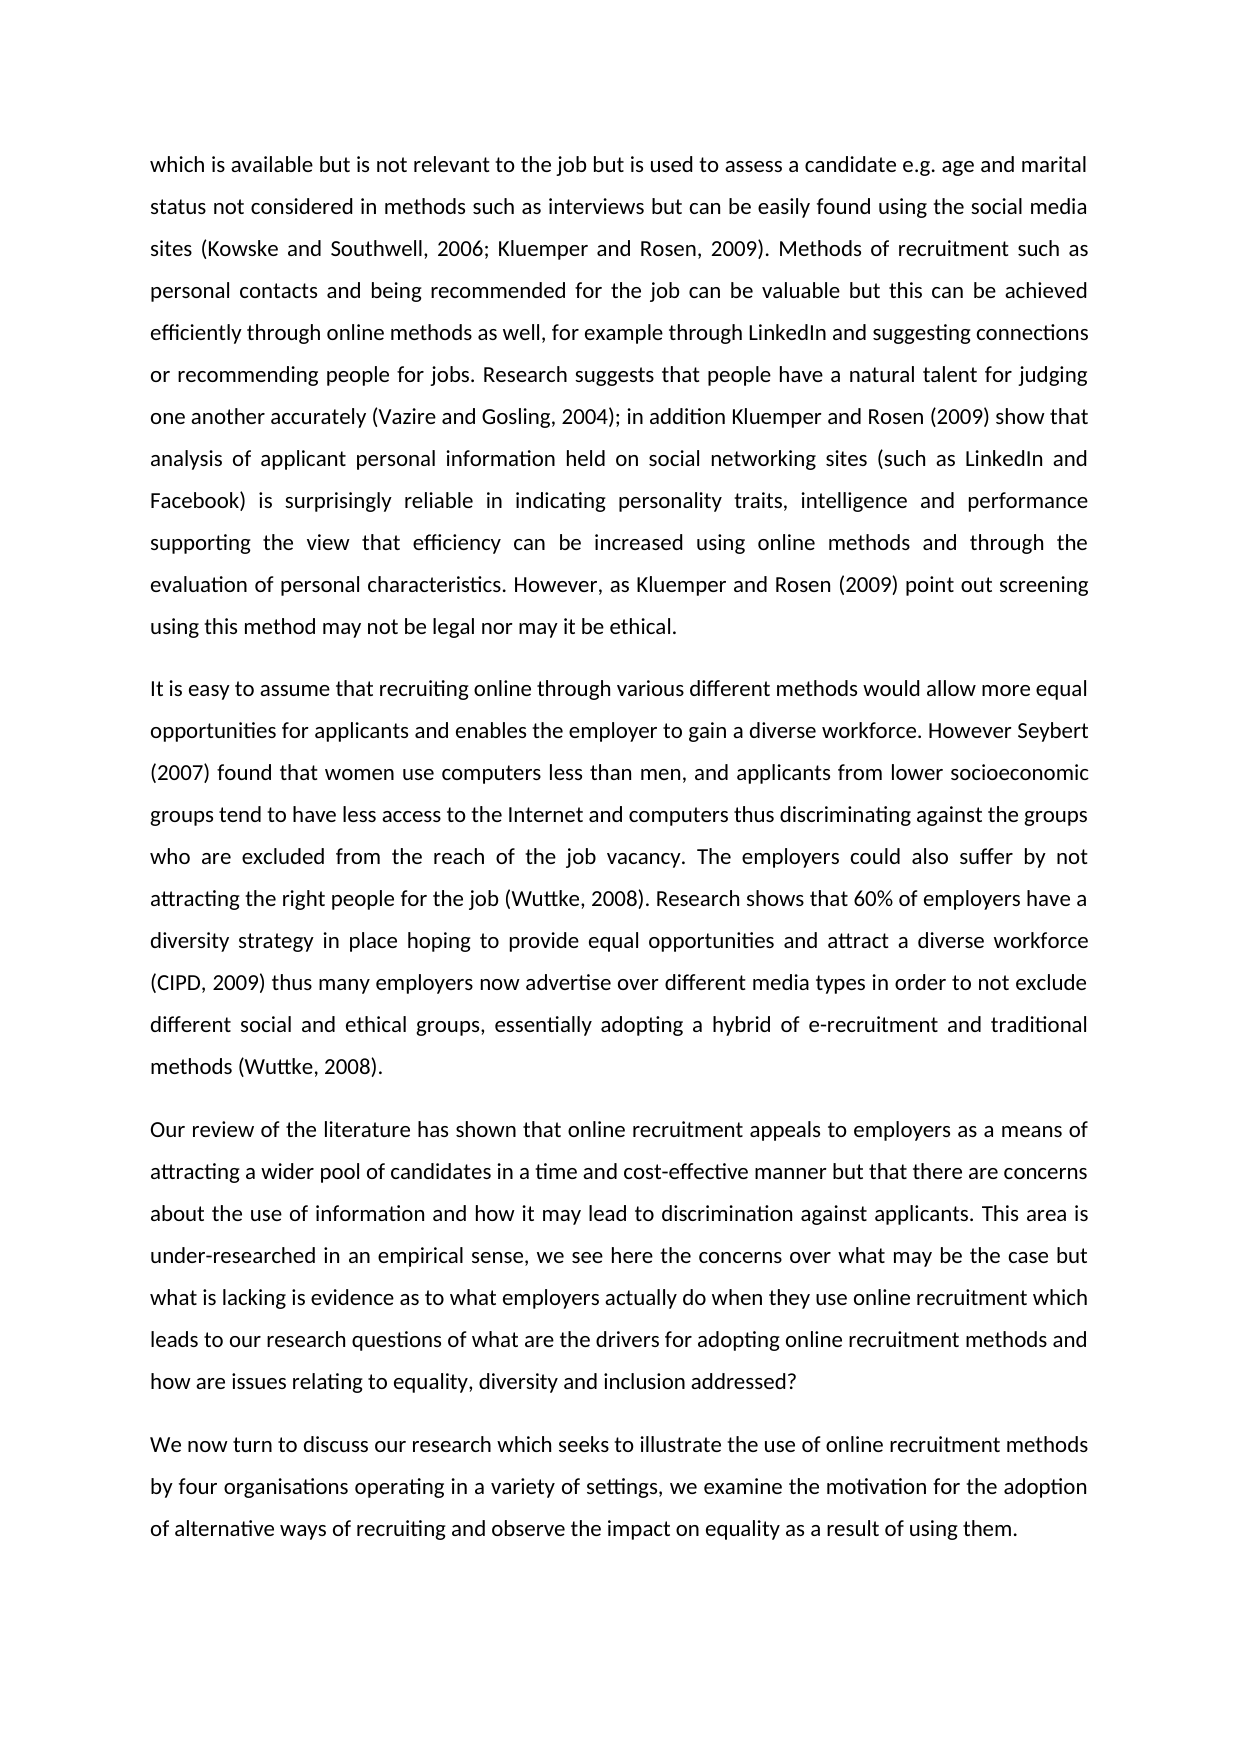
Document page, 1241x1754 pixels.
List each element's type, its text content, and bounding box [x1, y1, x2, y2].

text Our review of the literature has shown that online recruitment appeals to employers as a means of attracting a wider pool of candidates in a time and cost-effective manner but that there are concerns about the use of information and how it may lead to discrimination against applicants. This area is under-researched in an empirical sense, we see here the concerns over what may be the case but what is lacking is evidence as to what employers actually do when they use online recruitment which leads to our research questions of what are the drivers for adopting online recruitment methods and how are issues relating to equality, diversity and inclusion addressed? [150, 1115, 1090, 1395]
text It is easy to assume that recruiting online through various different methods would allow more equal opportunities for applicants and enables the employer to gain a diverse workforce. However Seybert (2007) found that women use computers less than men, and applicants from lower socioeconomic groups tend to have less access to the Internet and computers thus discriminating against the groups who are excluded from the reach of the job vacancy. The employers could also suffer by not attracting the right people for the job (Wuttke, 2008). Research shows that 60% of employers have a diversity strategy in place hoping to provide equal opportunities and attract a diverse workforce (CIPD, 2009) thus many employers now advertise over different media types in order to not exclude different social and ethical groups, essentially adopting a hybrid of e-recruitment and traditional methods (Wuttke, 2008). [150, 674, 1090, 1080]
text We now turn to discuss our research which seeks to illustrate the use of online recruitment methods by four organisations operating in a variety of settings, we examine the motivation for the adoption of alternative ways of recruiting and observe the impact on equality as a result of using them. [150, 1430, 1090, 1542]
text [150, 150, 1090, 640]
